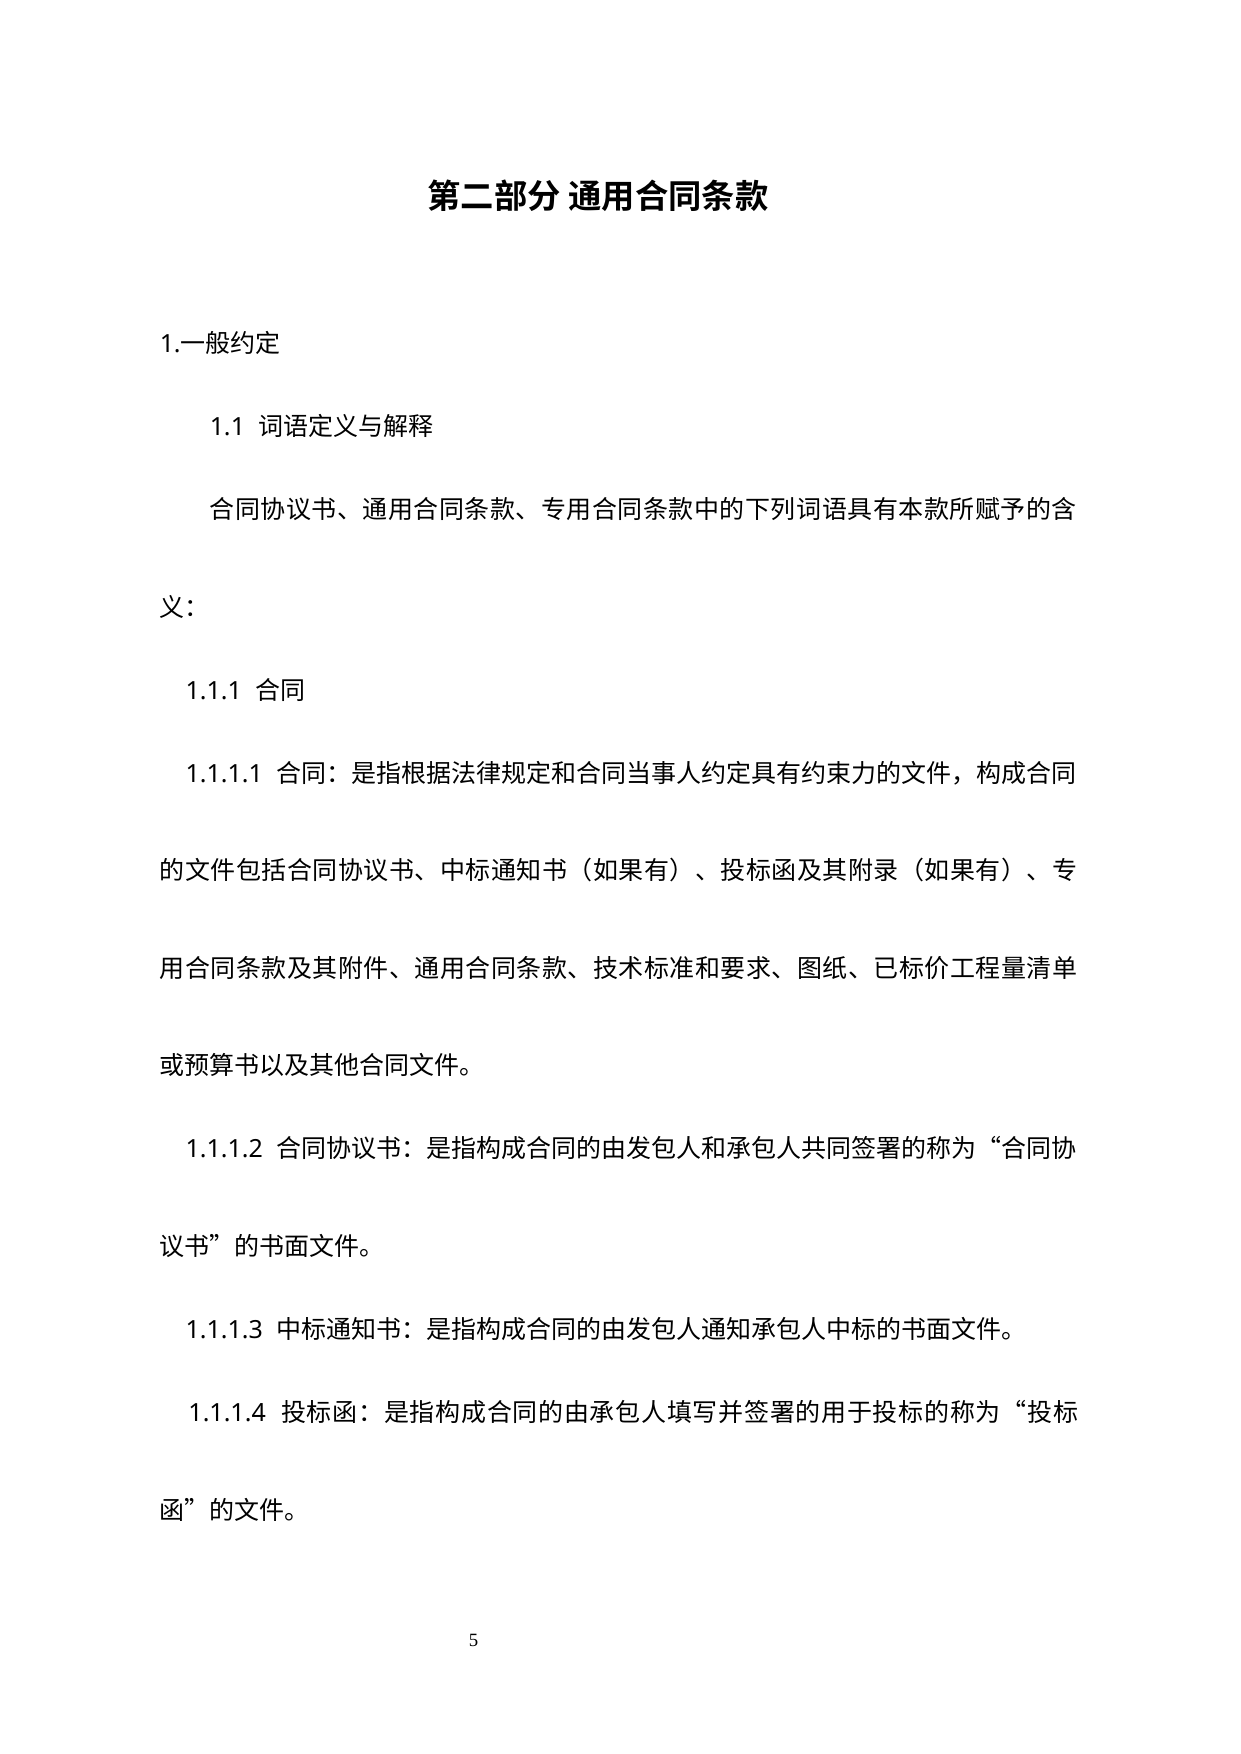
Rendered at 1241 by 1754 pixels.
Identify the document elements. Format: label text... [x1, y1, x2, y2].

text 1.1.1.2 合同协议书：是指构成合同的由发包人和承包人共同签署的称为“合同协议书”的书面文件。 [159, 1114, 1078, 1277]
text 1.一般约定 [159, 309, 1078, 374]
text 1.1 词语定义与解释 [159, 392, 1078, 457]
text 1.1.1 合同 [159, 656, 1078, 721]
text 1.1.1.1 合同：是指根据法律规定和合同当事人约定具有约束力的文件，构成合同的文件包括合同协议书、中标通知书（如果有）、投标函及其附录（如果有）、专用合同条款及其附件、通用合同条款、技术标准和要求、图纸、已标价工程量清单或预算书以及其他合同文件。 [159, 739, 1078, 1096]
text 1.1.1.3 中标通知书：是指构成合同的由发包人通知承包人中标的书面文件。 [159, 1295, 1078, 1360]
text 第二部分 通用合同条款 [159, 162, 1078, 227]
text 合同协议书、通用合同条款、专用合同条款中的下列词语具有本款所赋予的含义： [159, 475, 1078, 638]
text 1.1.1.4 投标函：是指构成合同的由承包人填写并签署的用于投标的称为“投标函”的文件。 [159, 1378, 1078, 1541]
